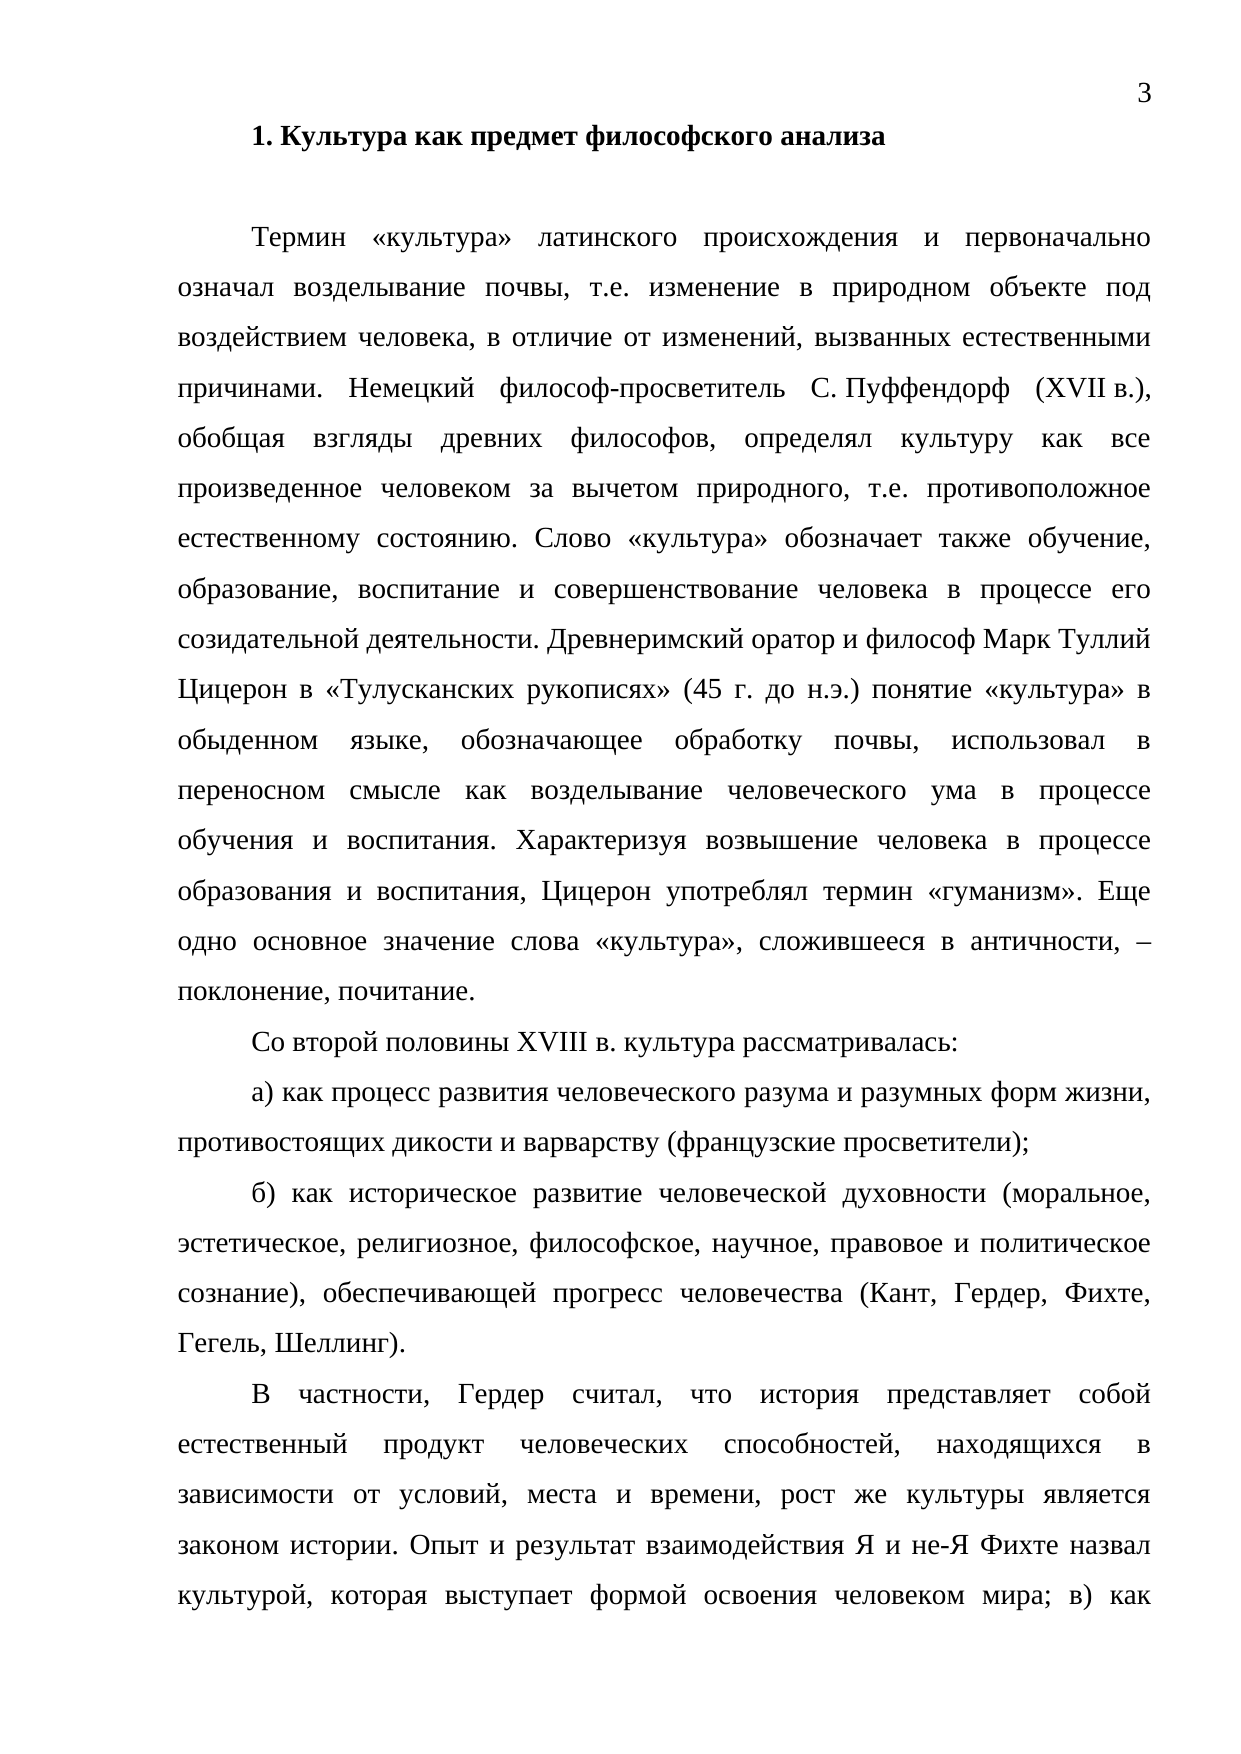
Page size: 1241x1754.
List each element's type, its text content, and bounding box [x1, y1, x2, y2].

text 1. Культура как предмет философского анализа [177, 118, 1152, 152]
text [177, 1376, 1152, 1611]
text Со второй половины XVIII в. культура рассматривалась: [177, 1024, 1152, 1057]
text Термин «культура» латинского происхождения и первоначально означал возделывание почвы, т.е. изменение в природном объекте под воздействием человека, в отличие от изменений, вызванных естественными причинами. Немецкий философ-просветитель С. Пуффендорф (XVII в.), обобщая взгляды древних философов, определял культуру как все произведенное человеком за вычетом природного, т.е. противоположное естественному состоянию. Слово «культура» обозначает также обучение, образование, воспитание и совершенствование человека в процессе его созидательной деятельности. Древнеримский оратор и философ Марк Туллий Цицерон в «Тулусканских рукописях» (45 г. до н.э.) понятие «культура» в обыденном языке, обозначающее обработку почвы, использовал в переносном смысле как возделывание человеческого ума в процессе обучения и воспитания. Характеризуя возвышение человека в процессе образования и воспитания, Цицерон употреблял термин «гуманизм». Еще одно основное значение слова «культура», сложившееся в античности, – поклонение, почитание. [177, 219, 1152, 1007]
text б) как историческое развитие человеческой духовности (моральное, эстетическое, религиозное, философское, научное, правовое и политическое сознание), обеспечивающей прогресс человечества (Кант, Гердер, Фихте, Гегель, Шеллинг). [177, 1175, 1152, 1359]
text а) как процесс развития человеческого разума и разумных форм жизни, противостоящих дикости и варварству (французские просветители); [177, 1074, 1152, 1158]
